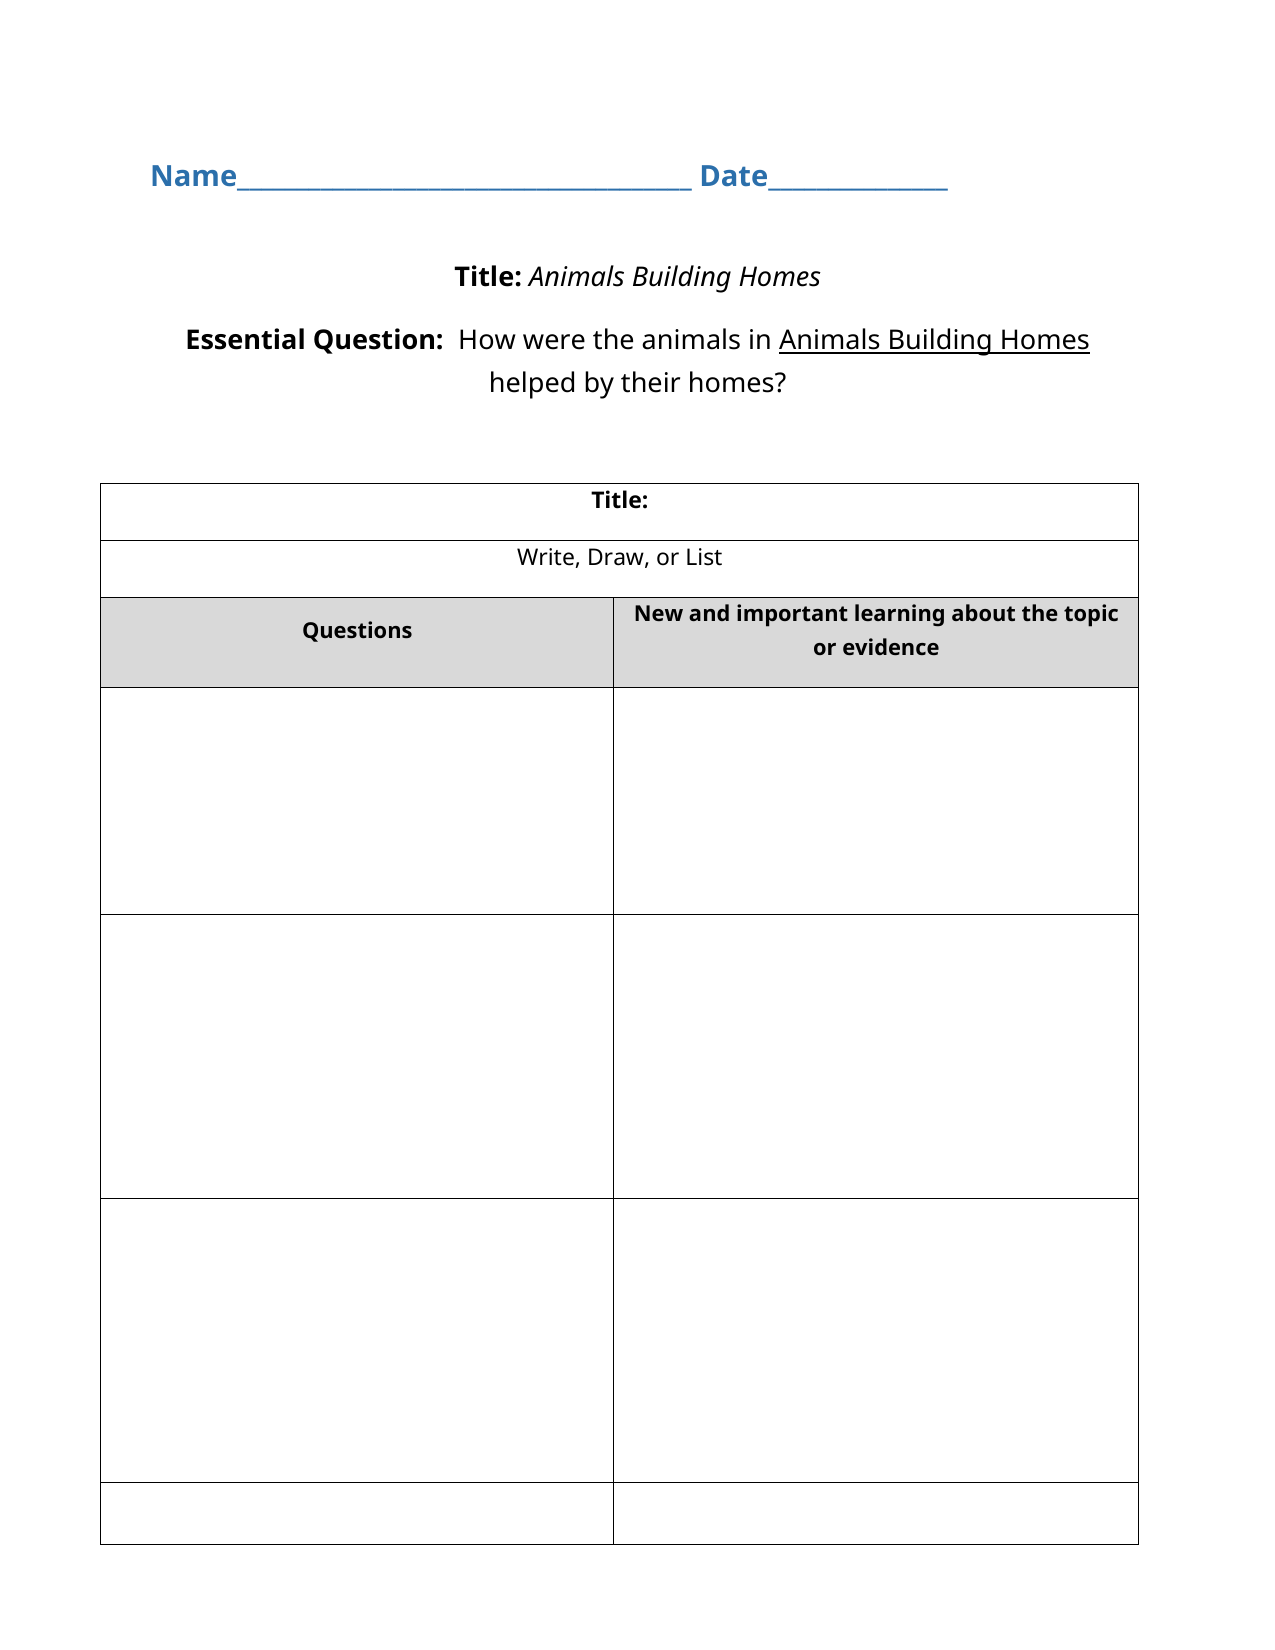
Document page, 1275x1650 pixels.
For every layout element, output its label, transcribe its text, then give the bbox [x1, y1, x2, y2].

table_cell [101, 688, 613, 914]
table_cell [101, 1199, 613, 1482]
table_cell [101, 915, 613, 1198]
table_cell [101, 1483, 613, 1544]
table_cell [614, 688, 1138, 914]
subtitle Name______________________________________ Date_______________ [150, 155, 1125, 195]
table_cell New and important learning about the topic or evidence [614, 598, 1138, 687]
text Title: Animals Building Homes [150, 257, 1125, 294]
table_cell [614, 1199, 1138, 1482]
text Essential Question: How were the animals in Animals Building Homes helped by their homes? [150, 321, 1125, 400]
table_cell [614, 915, 1138, 1198]
table_cell [614, 1483, 1138, 1544]
table_cell Write, Draw, or List [101, 541, 1138, 597]
table_cell Questions [101, 598, 613, 687]
table_header Title: [101, 484, 1138, 540]
